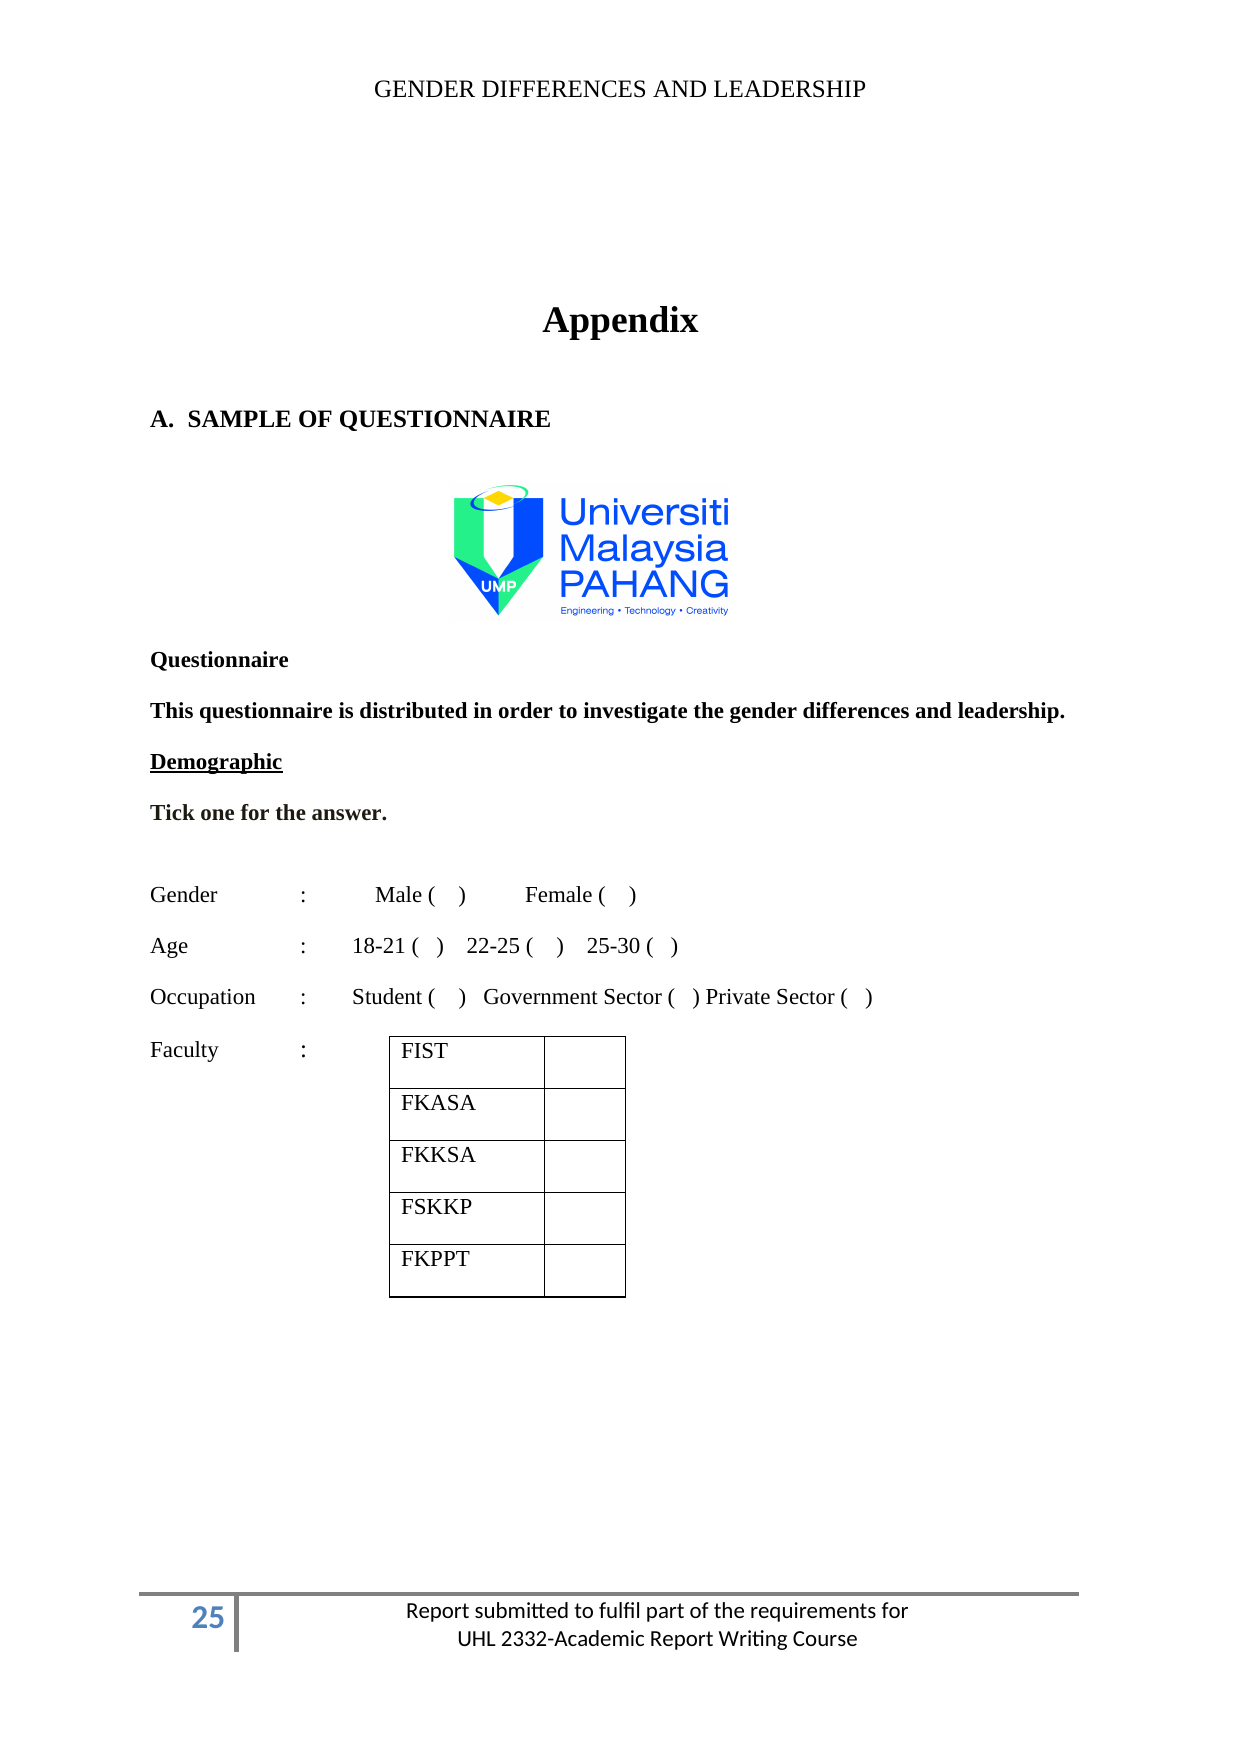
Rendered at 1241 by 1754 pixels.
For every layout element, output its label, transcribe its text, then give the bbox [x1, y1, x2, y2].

text Appendix [150, 297, 1090, 340]
text Faculty : [150, 1034, 1090, 1063]
table_cell [545, 1089, 625, 1140]
picture [450, 482, 730, 622]
text Questionnaire [150, 646, 1090, 673]
text Demographic [150, 748, 1090, 775]
table_header [545, 1037, 625, 1088]
text Tick one for the answer. [150, 799, 1090, 826]
table_cell FKASA [390, 1089, 544, 1140]
text Age : 18-21 ( ) 22-25 ( ) 25-30 ( ) [150, 932, 1090, 958]
table_cell [545, 1245, 625, 1296]
table_cell [545, 1193, 625, 1244]
table_header FIST [390, 1037, 544, 1088]
table_cell FKPPT [390, 1245, 544, 1296]
text This questionnaire is distributed in order to investigate the gender differences and leadership. [150, 697, 1090, 724]
table_cell [545, 1141, 625, 1192]
list SAMPLE OF QUESTIONNAIRE [150, 404, 1090, 433]
table_cell FSKKP [390, 1193, 544, 1244]
text Gender : Male ( ) Female ( ) [150, 851, 1090, 907]
table_cell FKKSA [390, 1141, 544, 1192]
text Occupation : Student ( ) Government Sector ( ) Private Sector ( ) [150, 983, 1090, 1009]
